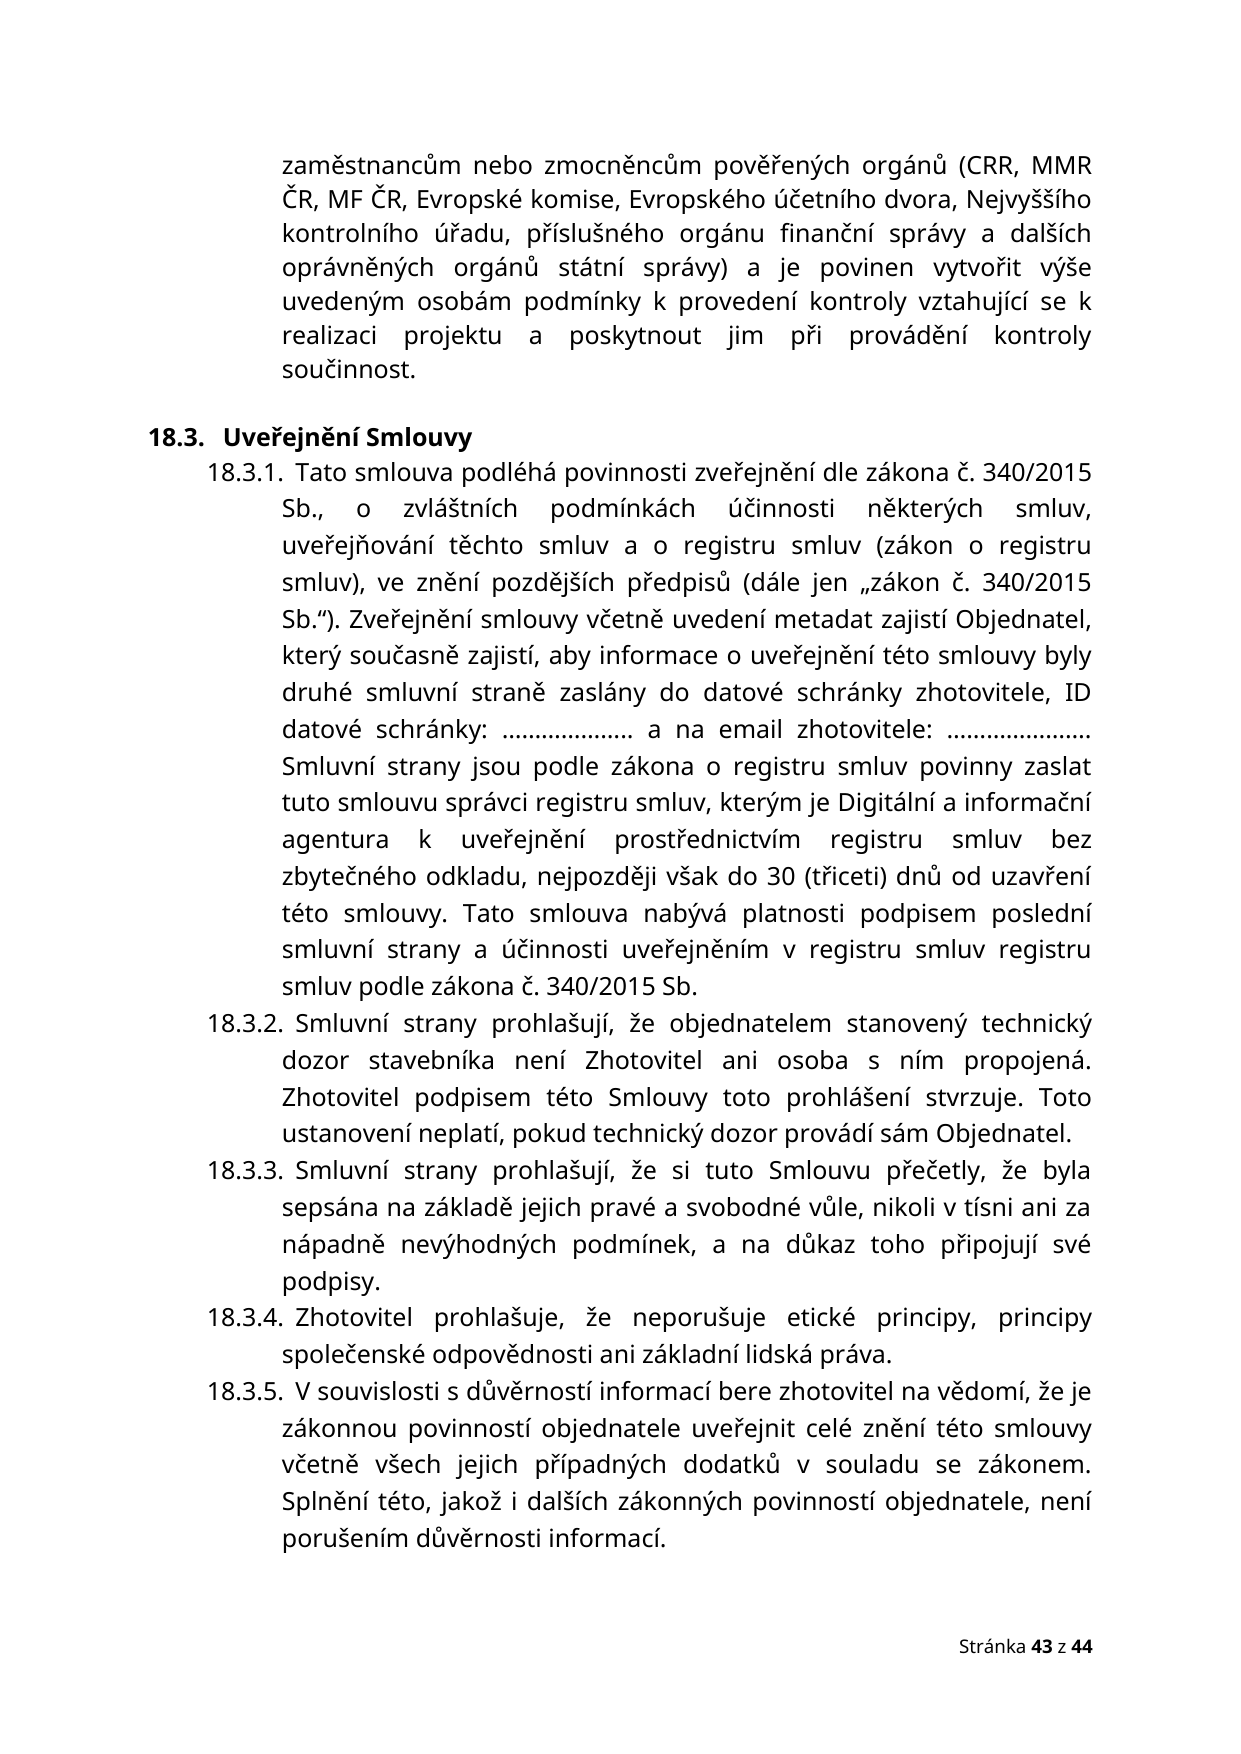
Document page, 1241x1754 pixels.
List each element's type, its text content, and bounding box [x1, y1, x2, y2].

list Zhotovitel prohlašuje, že neporušuje etické principy, principy společenské odpovědnosti ani základní lidská práva. [207, 1300, 1093, 1371]
list V souvislosti s důvěrností informací bere zhotovitel na vědomí, že je zákonnou povinností objednatele uveřejnit celé znění této smlouvy včetně všech jejich případných dodatků v souladu se zákonem. Splnění této, jakož i dalších zákonných povinností objednatele, není porušením důvěrnosti informací. [207, 1373, 1093, 1554]
list Smluvní strany prohlašují, že objednatelem stanovený technický dozor stavebníka není Zhotovitel ani osoba s ním propojená. Zhotovitel podpisem této Smlouvy toto prohlášení stvrzuje. Toto ustanovení neplatí, pokud technický dozor provádí sám Objednatel. [207, 1006, 1093, 1150]
list Uveřejnění Smlouvy [148, 420, 1093, 454]
list Smluvní strany prohlašují, že si tuto Smlouvu přečetly, že byla sepsána na základě jejich pravé a svobodné vůle, nikoli v tísni ani za nápadně nevýhodných podmínek, a na důkaz toho připojují své podpisy. [207, 1153, 1093, 1297]
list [207, 148, 1093, 386]
list Tato smlouva podléhá povinnosti zveřejnění dle zákona č. 340/2015 Sb., o zvláštních podmínkách účinnosti některých smluv, uveřejňování těchto smluv a o registru smluv (zákon o registru smluv), ve znění pozdějších předpisů (dále jen „zákon č. 340/2015 Sb.“). Zveřejnění smlouvy včetně uvedení metadat zajistí Objednatel, který současně zajistí, aby informace o uveřejnění této smlouvy byly druhé smluvní straně zaslány do datové schránky zhotovitele, ID datové schránky: ……………….. a na email zhotovitele: …………………. Smluvní strany jsou podle zákona o registru smluv povinny zaslat tuto smlouvu správci registru smluv, kterým je Digitální a informační agentura k uveřejnění prostřednictvím registru smluv bez zbytečného odkladu, nejpozději však do 30 (třiceti) dnů od uzavření této smlouvy. Tato smlouva nabývá platnosti podpisem poslední smluvní strany a účinnosti uveřejněním v registru smluv registru smluv podle zákona č. 340/2015 Sb. [207, 454, 1093, 1003]
